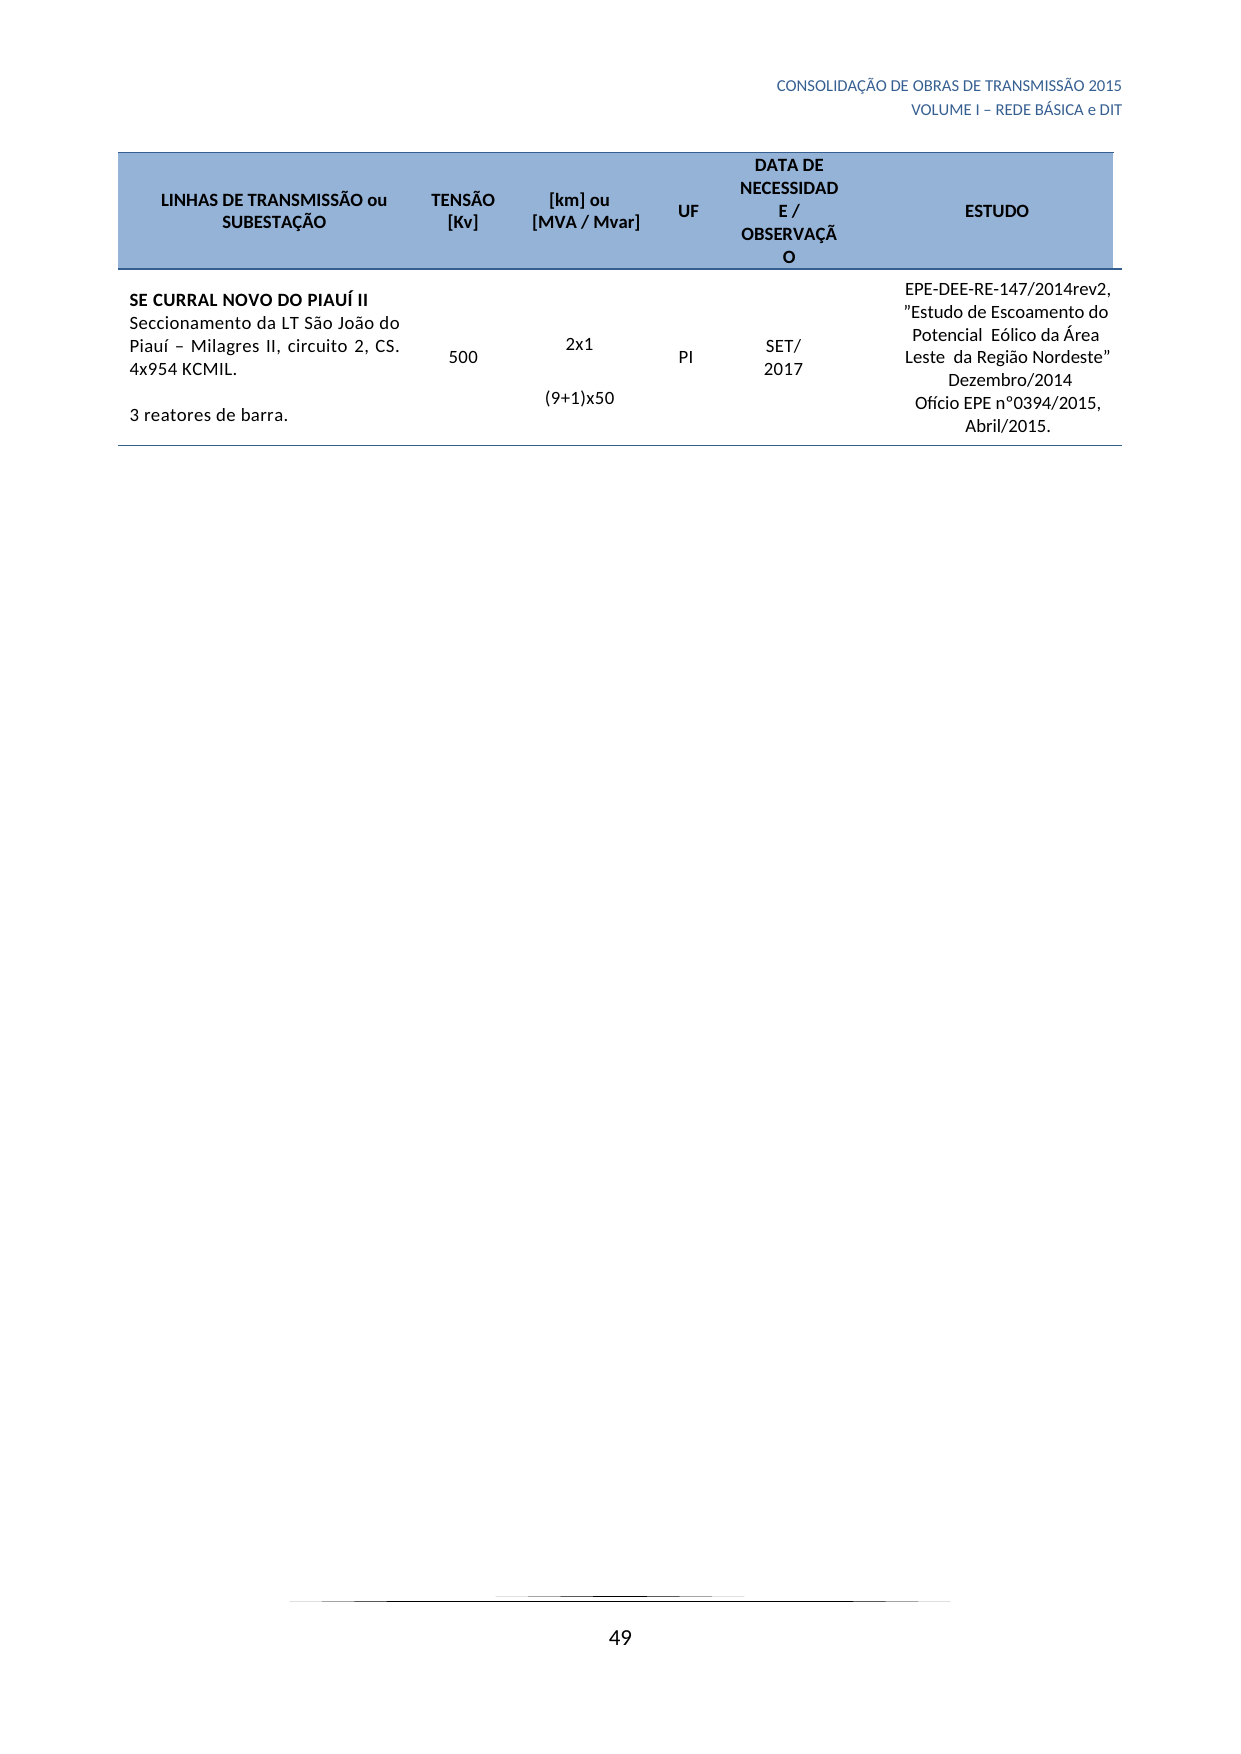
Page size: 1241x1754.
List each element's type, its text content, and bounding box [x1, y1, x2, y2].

table_header UF [644, 153, 727, 268]
table_cell 500 [412, 270, 514, 445]
table_cell SE CURRAL NOVO DO PIAUÍ II Seccionamento da LT São João do Piauí – Milagres II, circuito 2, CS. 4x954 KCMIL. 3 reatores de barra. [118, 270, 412, 445]
table_cell EPE-DEE-RE-147/2014rev2, ”Estudo de Escoamento do Potencial Eólico da Área Leste da Região Nordeste” Dezembro/2014 Ofício EPE nº0394/2015, Abril/2015. [840, 270, 1122, 445]
table_cell PI [644, 270, 727, 445]
table_cell SET/2017 [727, 270, 840, 445]
table_header LINHAS DE TRANSMISSÃO ou SUBESTAÇÃO [118, 153, 412, 268]
table_cell 2x1 (9+1)x50 [514, 270, 644, 445]
table_header TENSÃO [Kv] [412, 153, 514, 268]
table_header ESTUDO [851, 153, 1113, 268]
table_header [km] ou [MVA / Mvar] [514, 153, 644, 268]
table_header DATA DE NECESSIDADE / OBSERVAÇÃO [727, 153, 851, 268]
